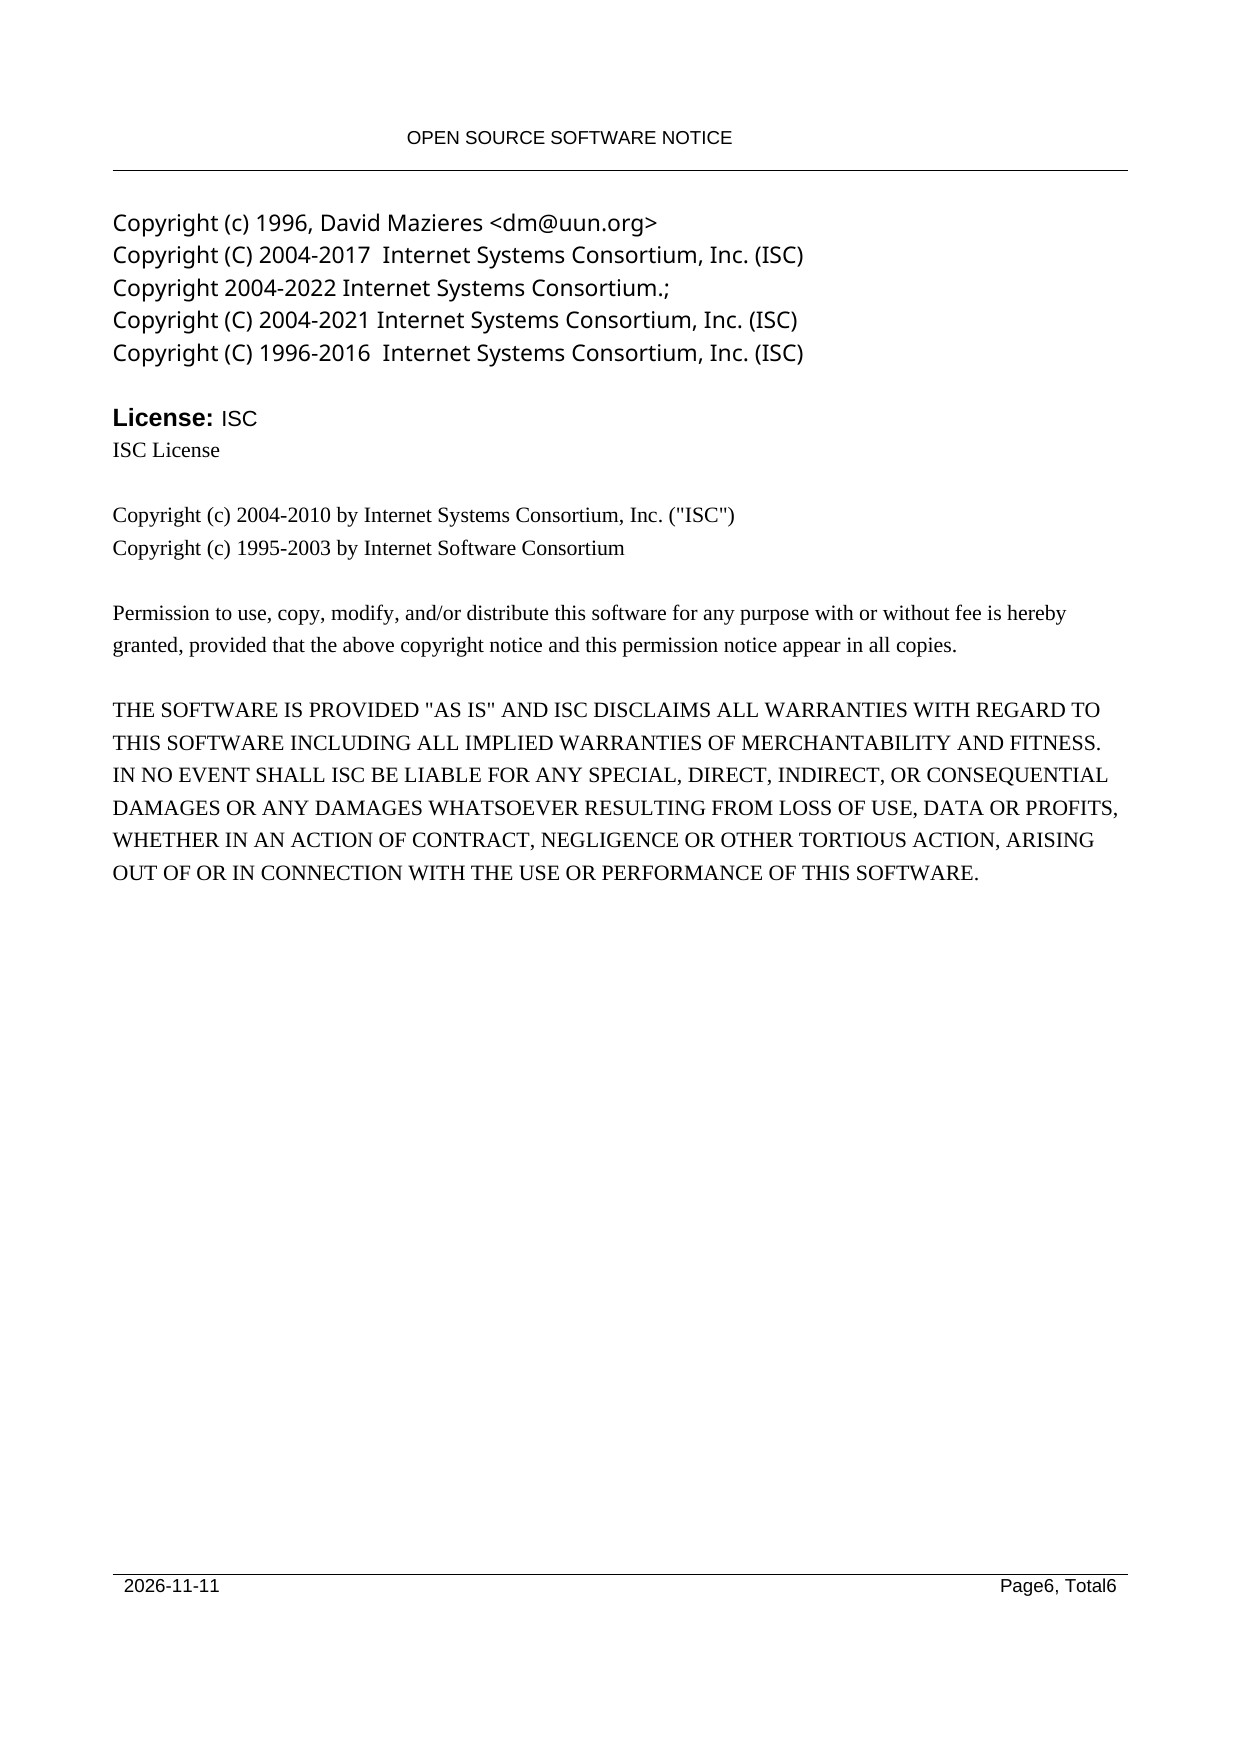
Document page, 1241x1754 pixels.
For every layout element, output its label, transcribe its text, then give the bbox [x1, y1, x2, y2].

text License: ISC [112, 401, 1128, 434]
text ISC License Copyright (c) 2004-2010 by Internet Systems Consortium, Inc. ("ISC") Copyright (c) 1995-2003 by Internet Software Consortium Permission to use, copy, modify, and/or distribute this software for any purpose with or without fee is hereby granted, provided that the above copyright notice and this permission notice appear in all copies. THE SOFTWARE IS PROVIDED "AS IS" AND ISC DISCLAIMS ALL WARRANTIES WITH REGARD TO THIS SOFTWARE INCLUDING ALL IMPLIED WARRANTIES OF MERCHANTABILITY AND FITNESS. IN NO EVENT SHALL ISC BE LIABLE FOR ANY SPECIAL, DIRECT, INDIRECT, OR CONSEQUENTIAL DAMAGES OR ANY DAMAGES WHATSOEVER RESULTING FROM LOSS OF USE, DATA OR PROFITS, WHETHER IN AN ACTION OF CONTRACT, NEGLIGENCE OR OTHER TORTIOUS ACTION, ARISING OUT OF OR IN CONNECTION WITH THE USE OR PERFORMANCE OF THIS SOFTWARE. [112, 434, 1128, 889]
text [112, 206, 1128, 401]
